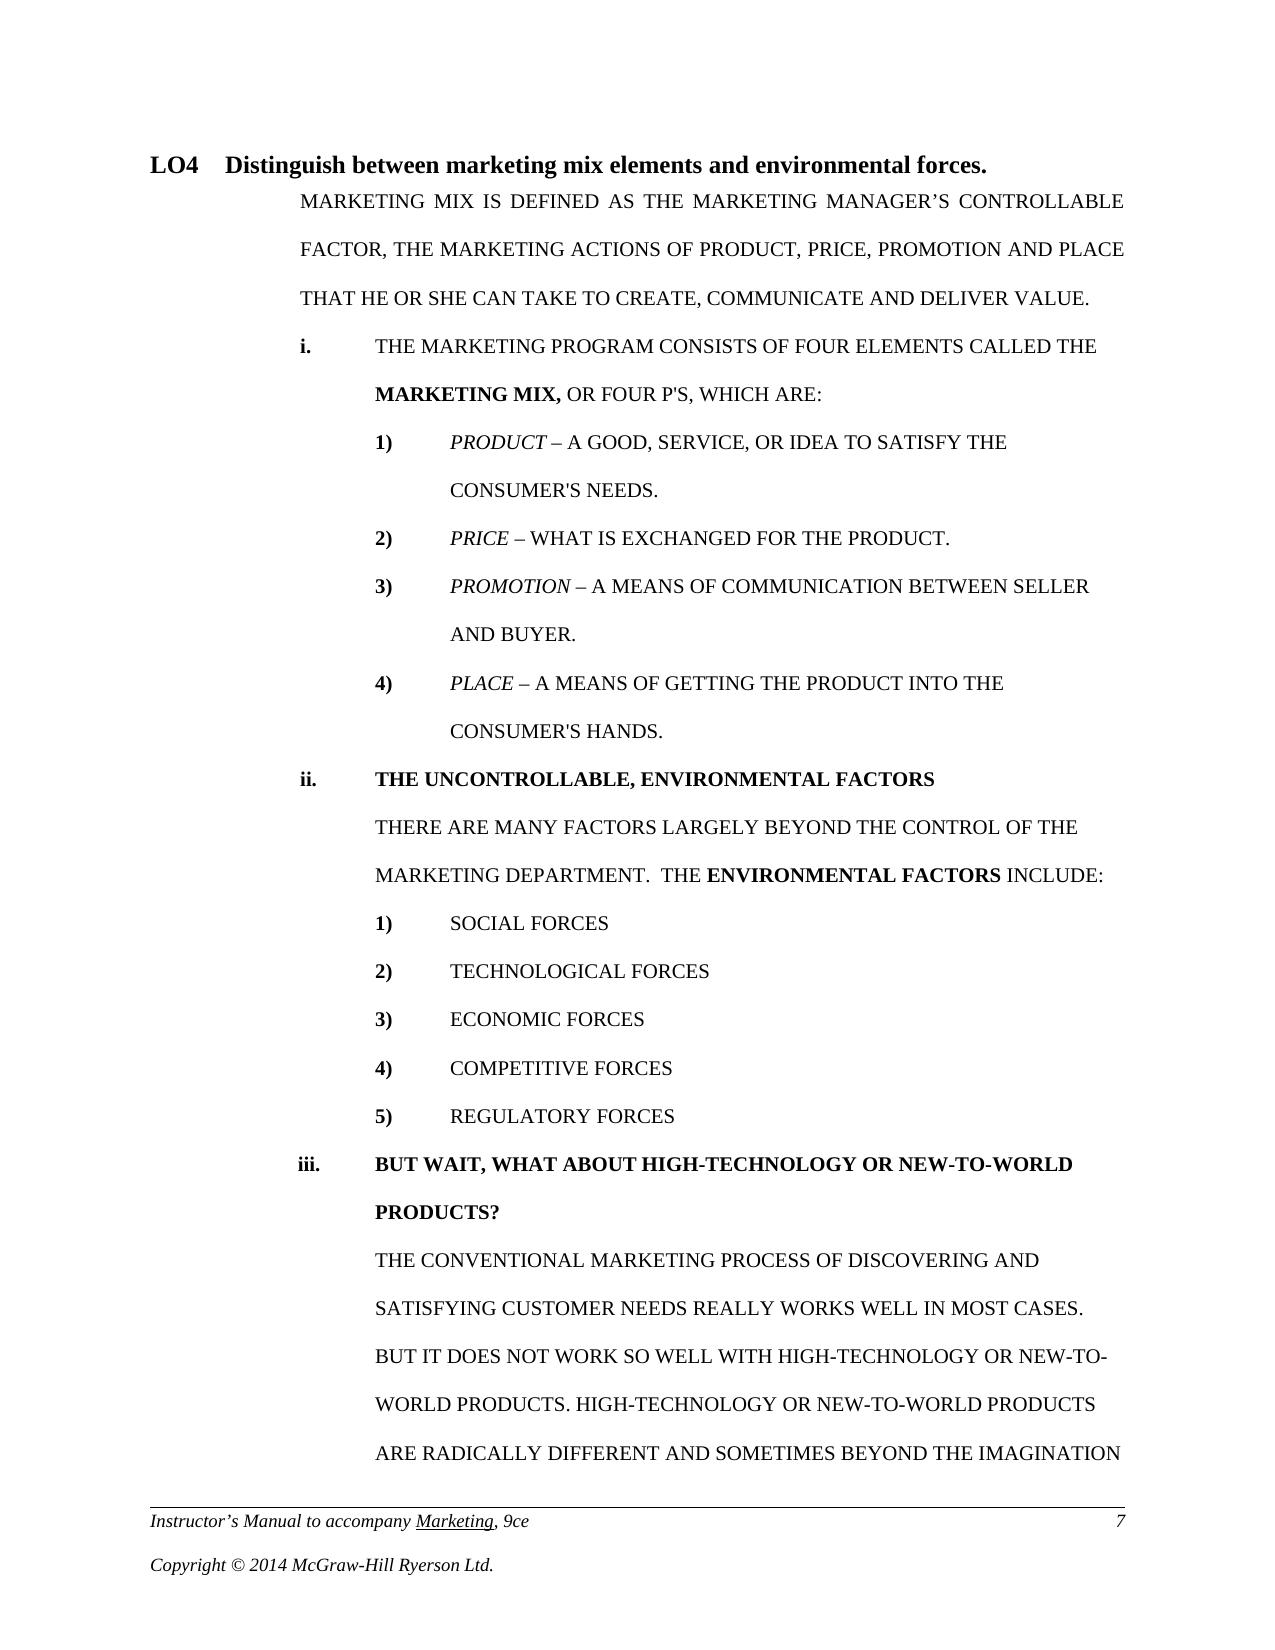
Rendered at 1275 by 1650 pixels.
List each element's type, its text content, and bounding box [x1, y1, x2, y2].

text iii. BUT WAIT, WHAT ABOUT HIGH-TECHNOLOGY OR NEW-TO-WORLD PRODUCTS? [225, 1152, 1125, 1224]
text LO4 Distinguish between marketing mix elements and environmental forces. [150, 150, 1125, 179]
text 3) PROMOTION – A MEANS OF COMMUNICATION BETWEEN SELLER AND BUYER. [375, 574, 1125, 646]
text 1) PRODUCT – A GOOD, SERVICE, OR IDEA TO SATISFY THE CONSUMER'S NEEDS. [375, 430, 1125, 502]
text ii. THE UNCONTROLLABLE, ENVIRONMENTAL FACTORS [150, 767, 1125, 791]
text 1) SOCIAL FORCES [150, 911, 1125, 935]
text 3) ECONOMIC FORCES [150, 1007, 1125, 1031]
text 5) REGULATORY FORCES [150, 1103, 1125, 1128]
text i. THE MARKETING PROGRAM CONSISTS OF FOUR ELEMENTS CALLED THE MARKETING MIX, OR FOUR P'S, WHICH ARE: [300, 333, 1125, 406]
text 2) PRICE – WHAT IS EXCHANGED FOR THE PRODUCT. [300, 526, 1125, 550]
text 4) PLACE – A MEANS OF GETTING THE PRODUCT INTO THE CONSUMER'S HANDS. [375, 670, 1125, 743]
text MARKETING MIX IS DEFINED AS THE MARKETING MANAGER’S CONTROLLABLE FACTOR, THE MARKETING ACTIONS OF PRODUCT, PRICE, PROMOTION AND PLACE THAT HE OR SHE CAN TAKE TO CREATE, COMMUNICATE AND DELIVER VALUE. [300, 189, 1125, 309]
text 4) COMPETITIVE FORCES [150, 1055, 1125, 1079]
text THERE ARE MANY FACTORS LARGELY BEYOND THE CONTROL OF THE MARKETING DEPARTMENT. THE ENVIRONMENTAL FACTORS INCLUDE: [375, 815, 1125, 887]
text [150, 1248, 1125, 1464]
text 2) TECHNOLOGICAL FORCES [150, 959, 1125, 983]
